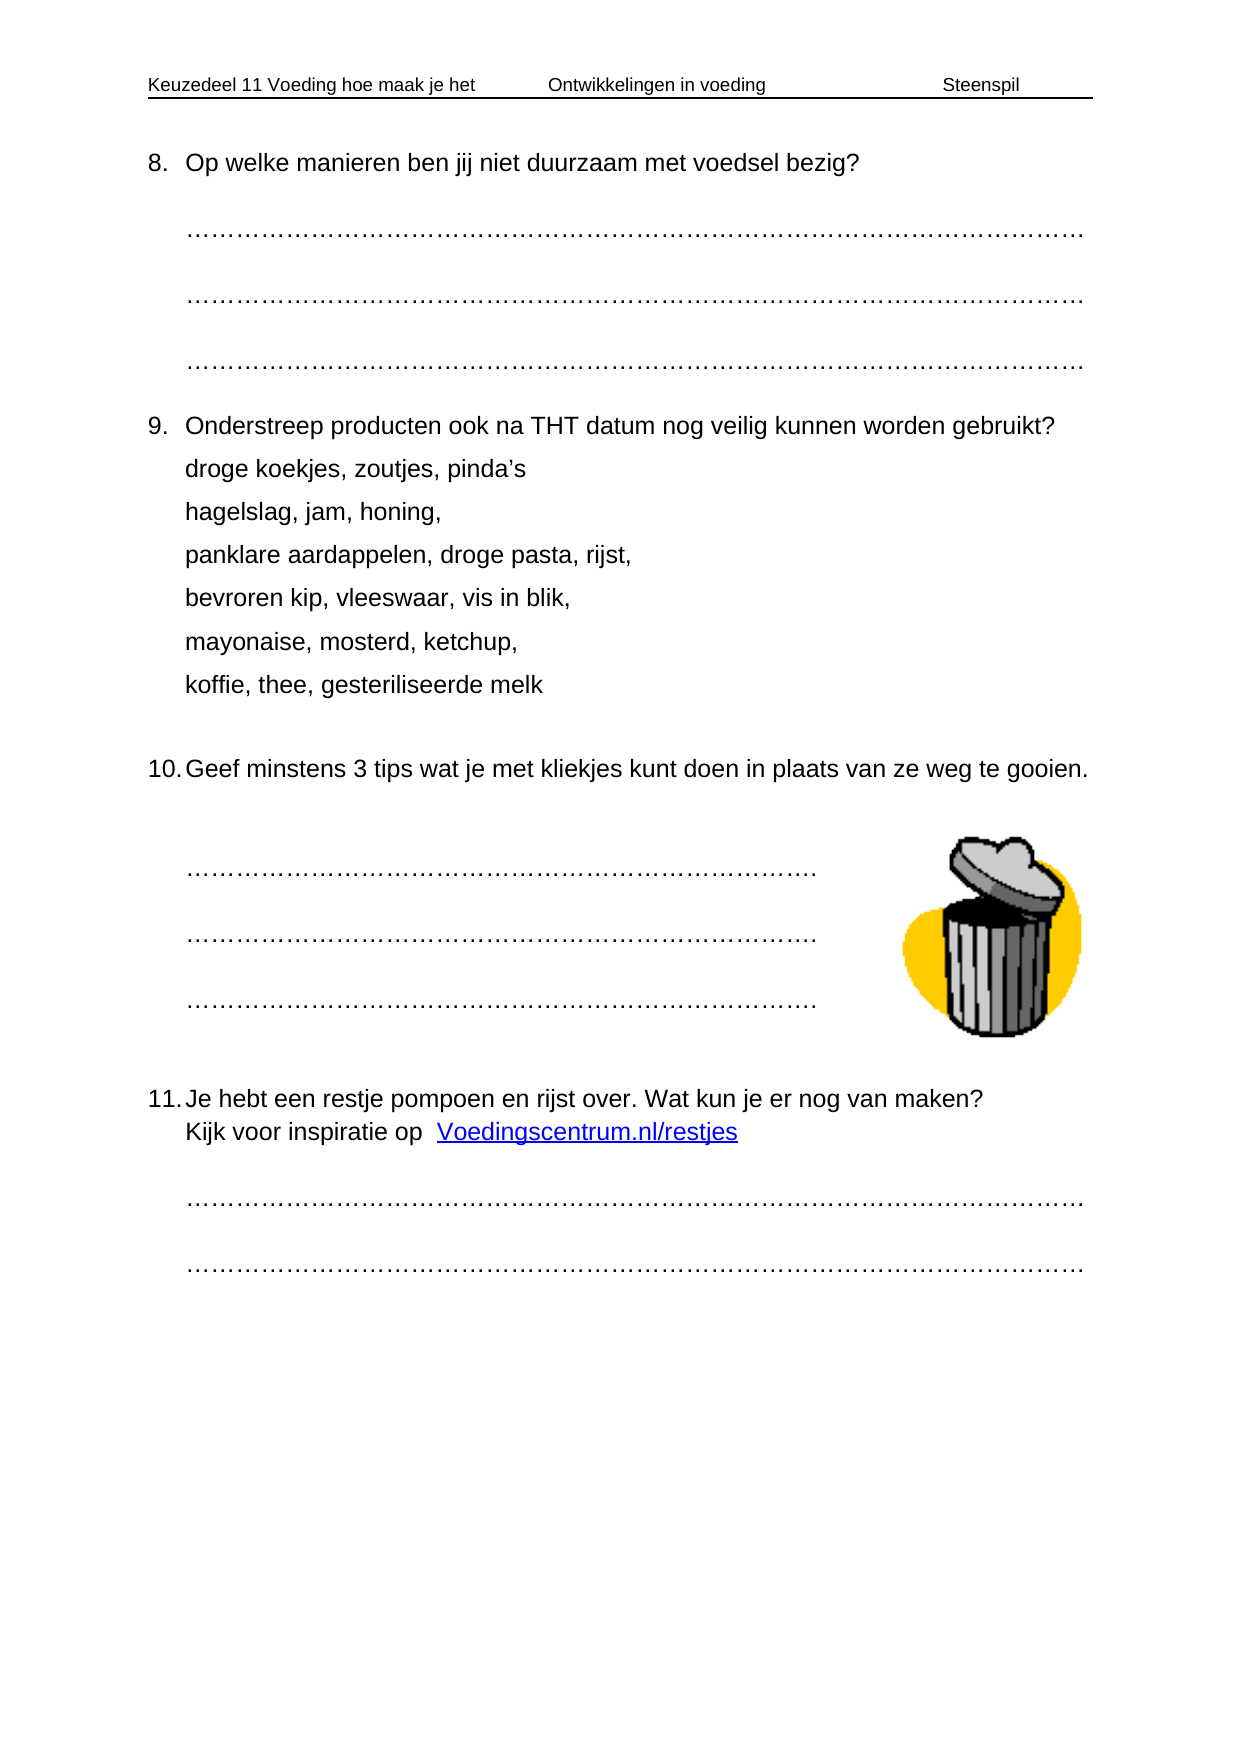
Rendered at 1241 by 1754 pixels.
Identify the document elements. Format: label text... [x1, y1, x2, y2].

list Je hebt een restje pompoen en rijst over. Wat kun je er nog van maken? Kijk voor inspiratie op Voedingscentrum.nl/restjes ……………………………………………………………………………………………… ……………………………………………………………………………………………… [148, 1083, 1093, 1343]
list Geef minstens 3 tips wat je met kliekjes kunt doen in plaats van ze weg te gooien. …………………………………………………………………. …………………………………………………………………. …………………………………………………………………. [148, 754, 1093, 1079]
picture [873, 820, 1112, 1051]
list Onderstreep producten ook na THT datum nog veilig kunnen worden gebruikt? droge koekjes, zoutjes, pinda’s hagelslag, jam, honing, panklare aardappelen, droge pasta, rijst, bevroren kip, vleeswaar, vis in blik, mayonaise, mosterd, ketchup, koffie, thee, gesteriliseerde melk [148, 411, 1093, 740]
list Op welke manieren ben jij niet duurzaam met voedsel bezig? ……………………………………………………………………………………………… ……………………………………………………………………………………………… ……………………………………………………………………………………………… [148, 148, 1093, 407]
